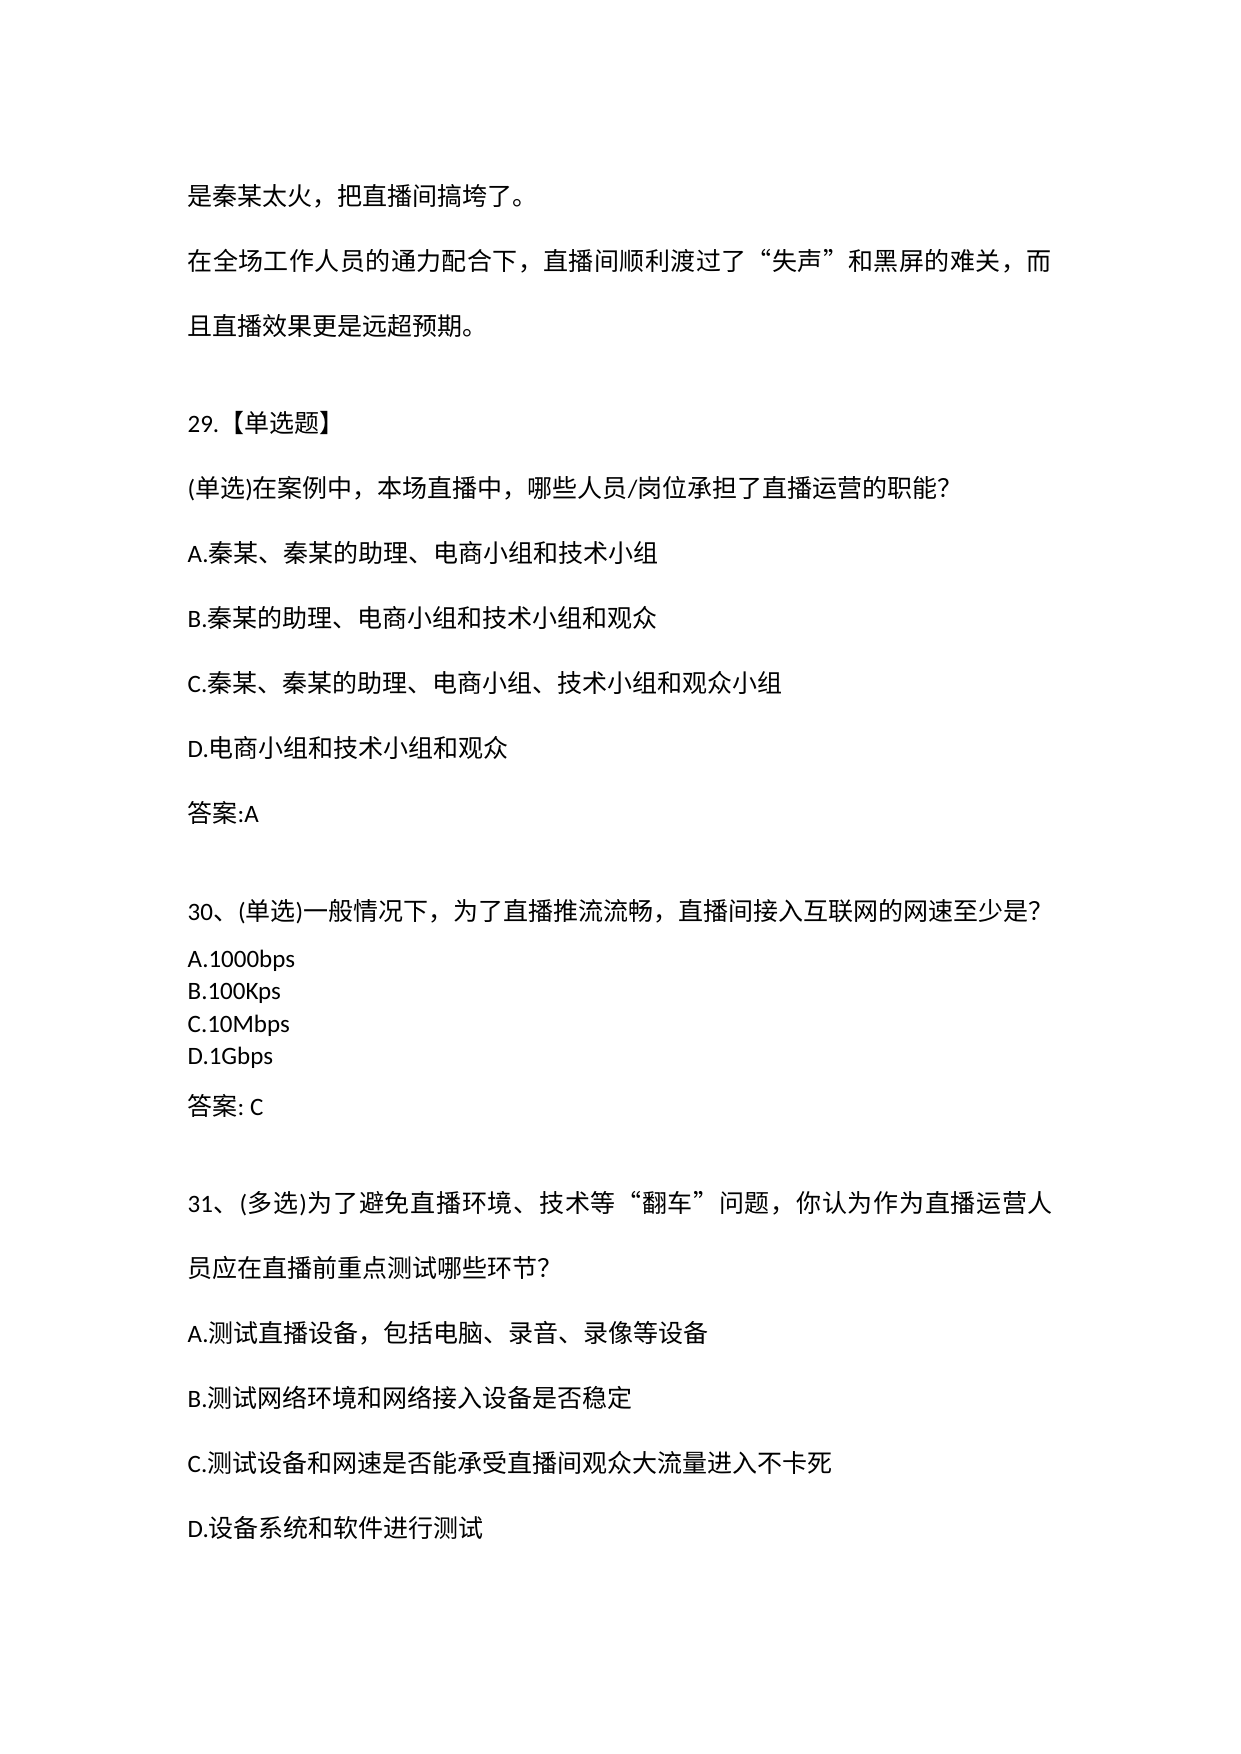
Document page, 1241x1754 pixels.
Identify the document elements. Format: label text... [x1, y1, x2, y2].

list D.设备系统和软件进行测试 [187, 1494, 1053, 1559]
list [187, 162, 1053, 227]
list D.1Gbps [187, 1039, 1053, 1072]
list 29.【单选题】 [187, 389, 1053, 454]
list 答案: C [187, 1072, 1053, 1137]
list C.秦某、秦某的助理、电商小组、技术小组和观众小组 [187, 649, 1053, 714]
list 在全场工作人员的通力配合下，直播间顺利渡过了“失声”和黑屏的难关，而且直播效果更是远超预期。 [187, 227, 1053, 357]
list B.秦某的助理、电商小组和技术小组和观众 [187, 584, 1053, 649]
list 答案:A [187, 779, 1053, 844]
list C.10Mbps [187, 1007, 1053, 1039]
list A.秦某、秦某的助理、电商小组和技术小组 [187, 519, 1053, 584]
list B.测试网络环境和网络接入设备是否稳定 [187, 1364, 1053, 1429]
list 31、(多选)为了避免直播环境、技术等“翻车”问题，你认为作为直播运营人员应在直播前重点测试哪些环节？ [187, 1169, 1053, 1299]
list (单选)在案例中，本场直播中，哪些人员/岗位承担了直播运营的职能？ [187, 454, 1053, 519]
list 30、(单选)一般情况下，为了直播推流流畅，直播间接入互联网的网速至少是？ [187, 877, 1053, 942]
list A.1000bps [187, 942, 1053, 974]
list C.测试设备和网速是否能承受直播间观众大流量进入不卡死 [187, 1429, 1053, 1494]
list D.电商小组和技术小组和观众 [187, 714, 1053, 779]
list A.测试直播设备，包括电脑、录音、录像等设备 [187, 1299, 1053, 1364]
list B.100Kps [187, 974, 1053, 1007]
